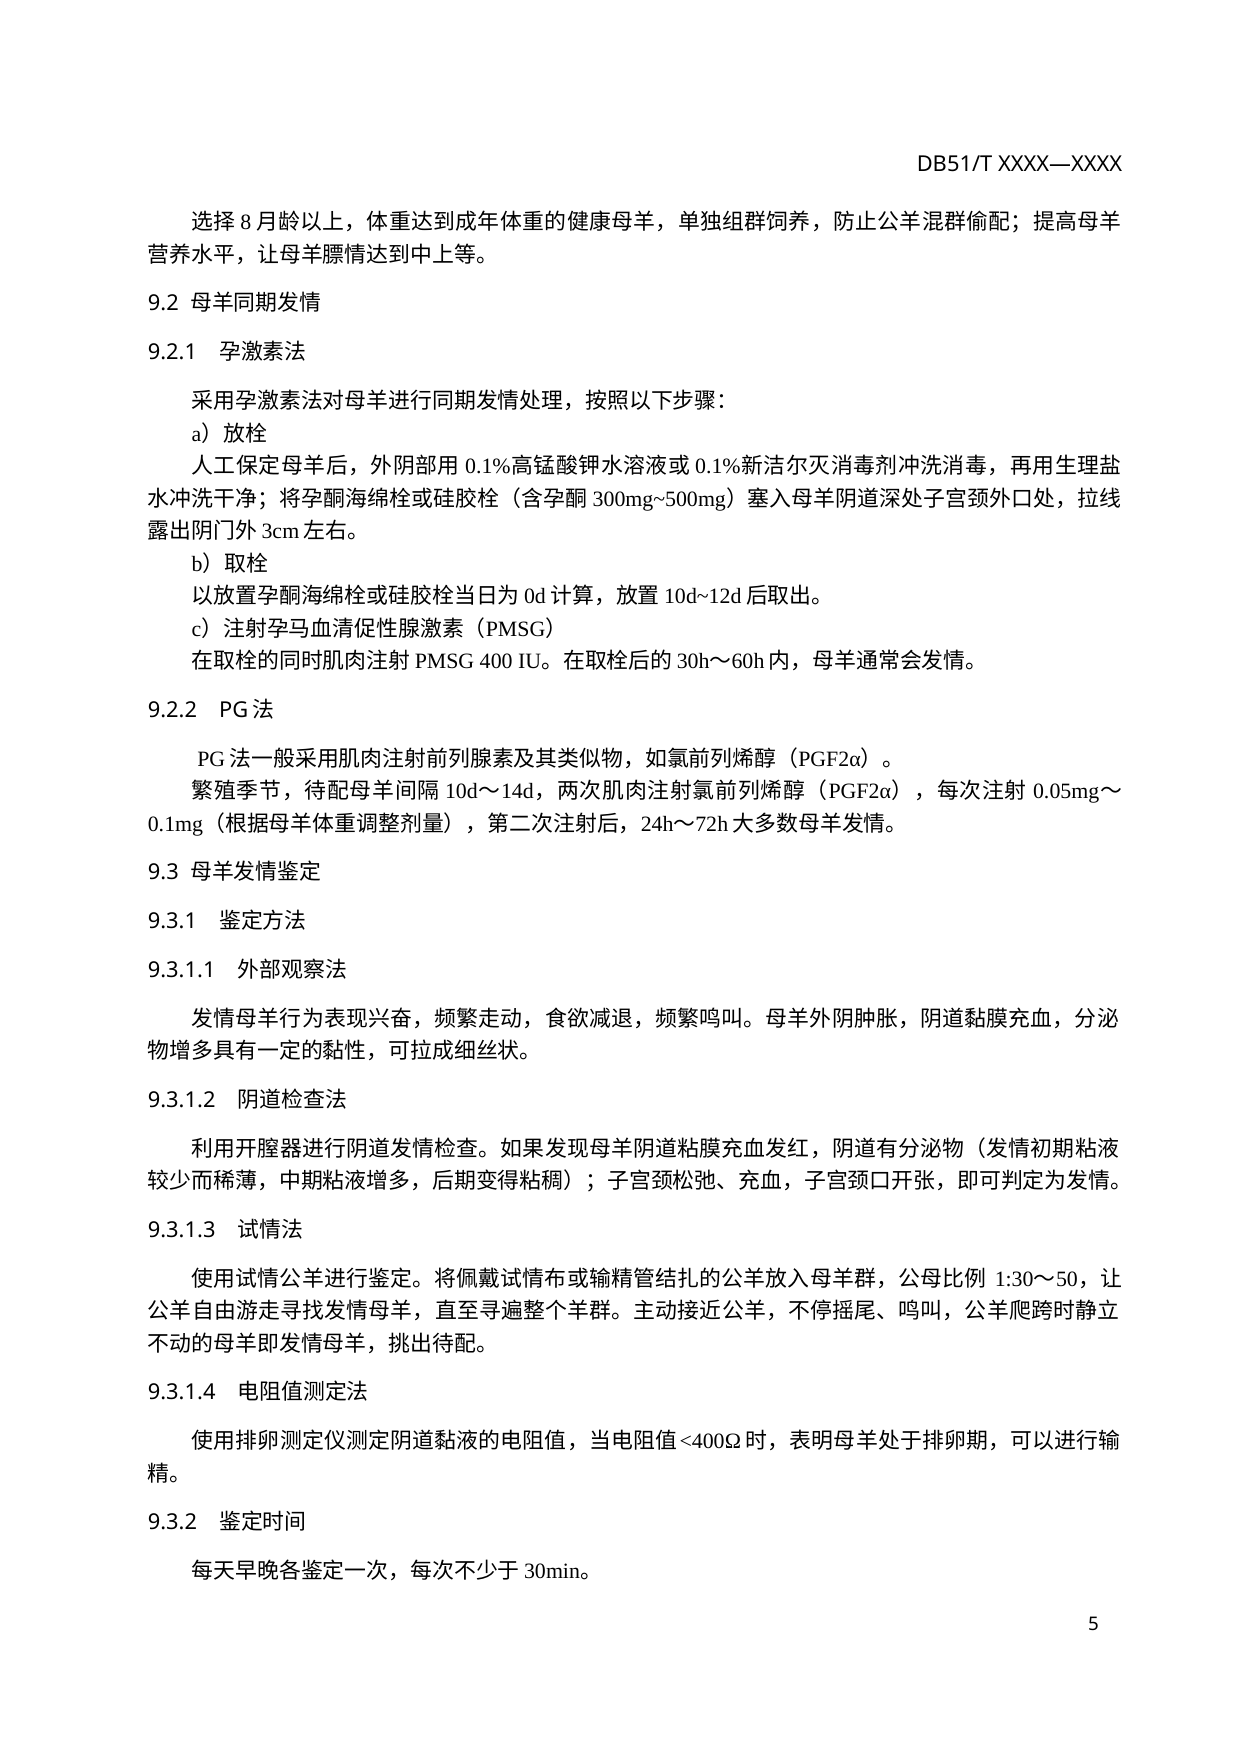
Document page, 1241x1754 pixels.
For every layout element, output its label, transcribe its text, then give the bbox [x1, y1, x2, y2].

list 9.3.1.4 电阻值测定法 [148, 1374, 1122, 1406]
text 选择8月龄以上，体重达到成年体重的健康母羊，单独组群饲养，防止公羊混群偷配；提高母羊营养水平，让母羊膘情达到中上等。 [148, 204, 1122, 269]
text 利用开膣器进行阴道发情检查。如果发现母羊阴道粘膜充血发红，阴道有分泌物（发情初期粘液较少而稀薄，中期粘液增多，后期变得粘稠）；子宫颈松弛、充血，子宫颈口开张，即可判定为发情。 [148, 1130, 1122, 1195]
list 9.2.2 PG法 [148, 691, 1122, 724]
text 使用排卵测定仪测定阴道黏液的电阻值，当电阻值<400Ω时，表明母羊处于排卵期，可以进行输精。 [148, 1423, 1122, 1488]
text 繁殖季节，待配母羊间隔10d～14d，两次肌肉注射氯前列烯醇（PGF2α），每次注射 0.05mg～0.1mg（根据母羊体重调整剂量），第二次注射后，24h～72h大多数母羊发情。 [148, 773, 1122, 838]
text 人工保定母羊后，外阴部用0.1%高锰酸钾水溶液或0.1%新洁尔灭消毒剂冲洗消毒，再用生理盐水冲洗干净；将孕酮海绵栓或硅胶栓（含孕酮300mg~500mg）塞入母羊阴道深处子宫颈外口处，拉线露出阴门外3cm左右。 [148, 448, 1122, 545]
text PG法一般采用肌肉注射前列腺素及其类似物，如氯前列烯醇（PGF2α）。 [148, 740, 1122, 773]
text 使用试情公羊进行鉴定。将佩戴试情布或输精管结扎的公羊放入母羊群，公母比例 1:30～50，让公羊自由游走寻找发情母羊，直至寻遍整个羊群。主动接近公羊，不停摇尾、鸣叫，公羊爬跨时静立不动的母羊即发情母羊，挑出待配。 [148, 1260, 1122, 1358]
list 9.3 母羊发情鉴定 [148, 854, 1122, 886]
text a）放栓 [148, 415, 1122, 448]
text 以放置孕酮海绵栓或硅胶栓当日为0d计算，放置10d~12d后取出。 [148, 578, 1122, 610]
list 9.3.1.3 试情法 [148, 1211, 1122, 1244]
text c）注射孕马血清促性腺激素（PMSG） [148, 610, 1122, 643]
text 发情母羊行为表现兴奋，频繁走动，食欲减退，频繁鸣叫。母羊外阴肿胀，阴道黏膜充血，分泌物增多具有一定的黏性，可拉成细丝状。 [148, 1000, 1122, 1065]
text 采用孕激素法对母羊进行同期发情处理，按照以下步骤： [148, 383, 1122, 415]
list 9.2.1 孕激素法 [148, 334, 1122, 366]
list 9.3.1 鉴定方法 [148, 903, 1122, 935]
text 每天早晚各鉴定一次，每次不少于30min。 [148, 1553, 1122, 1585]
list 9.2 母羊同期发情 [148, 285, 1122, 318]
list 9.3.2 鉴定时间 [148, 1504, 1122, 1536]
list 9.3.1.2 阴道检查法 [148, 1081, 1122, 1114]
text 在取栓的同时肌肉注射PMSG 400 IU。在取栓后的30h～60h内，母羊通常会发情。 [148, 643, 1122, 675]
text b）取栓 [148, 545, 1122, 578]
list 9.3.1.1 外部观察法 [148, 951, 1122, 984]
